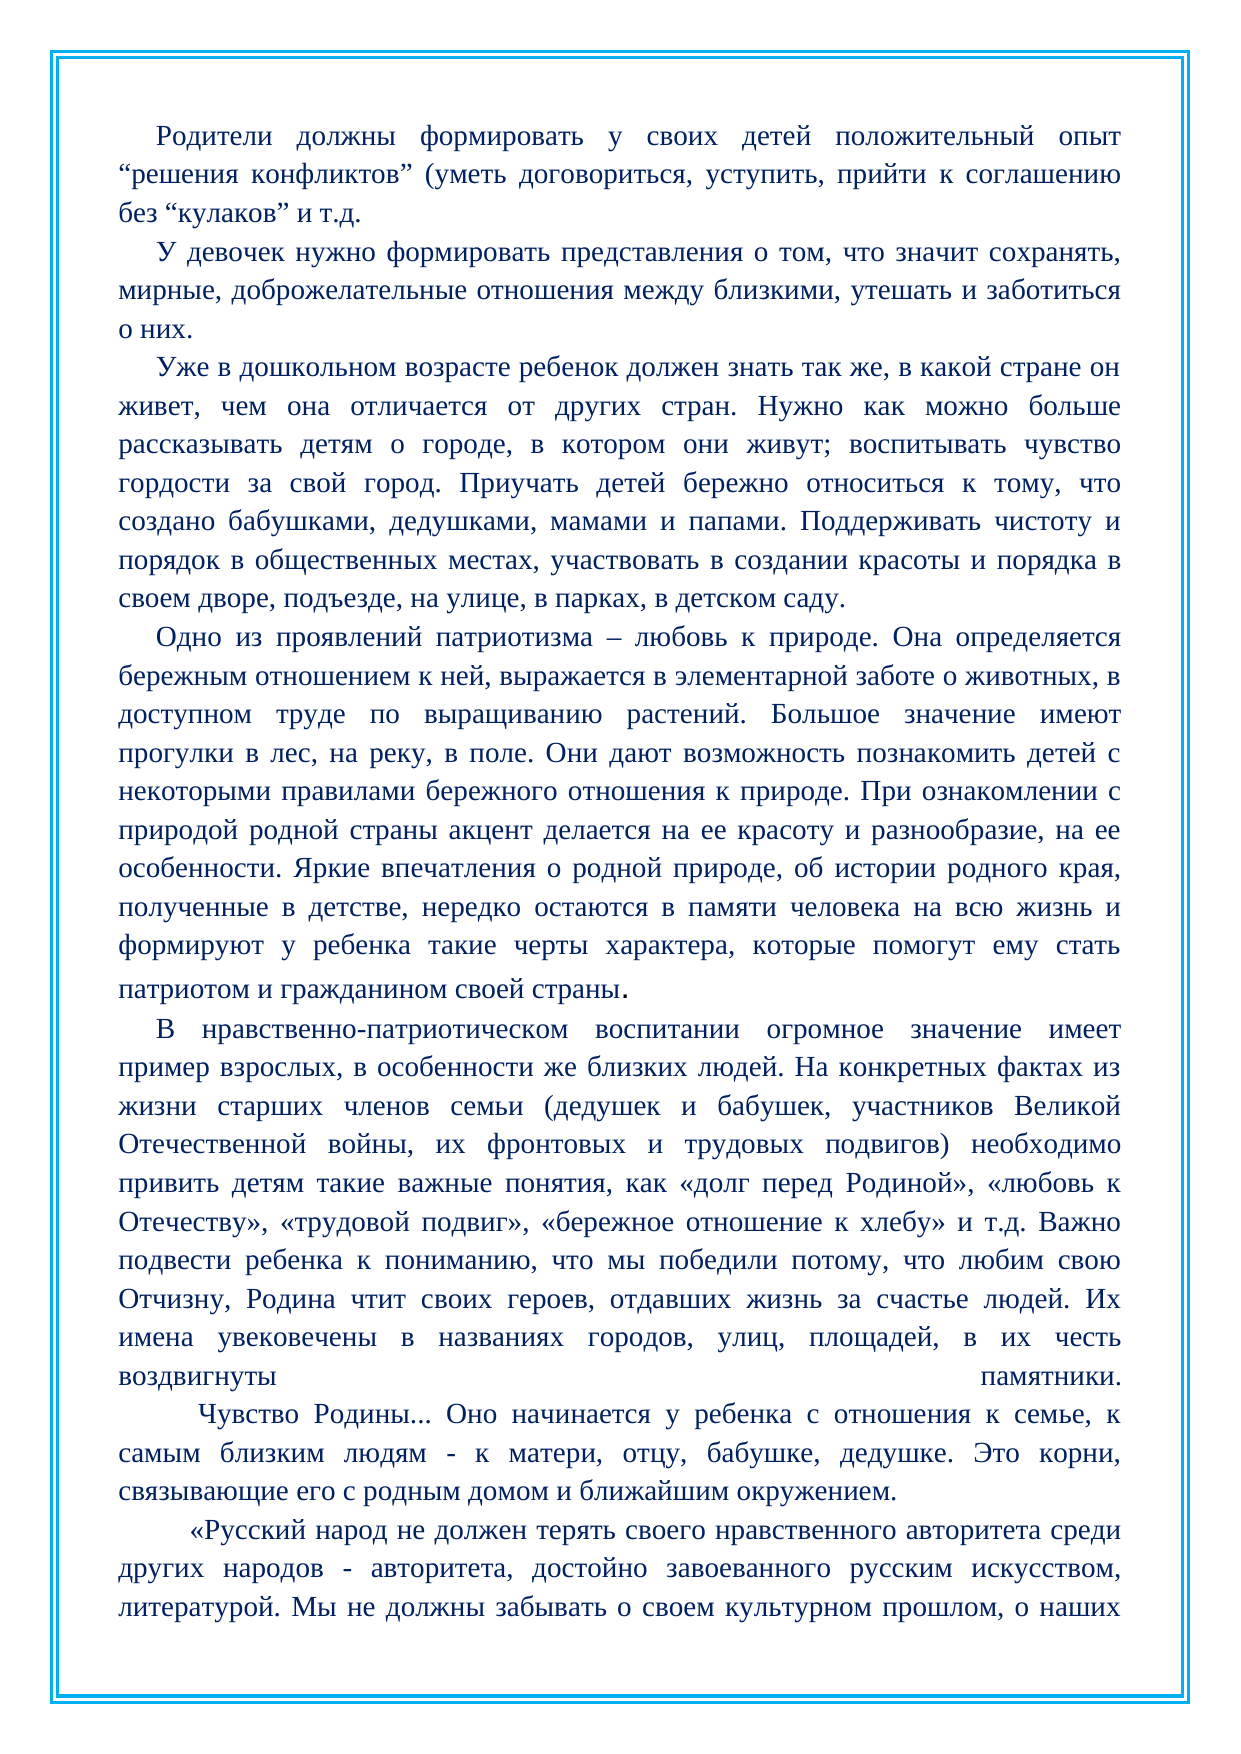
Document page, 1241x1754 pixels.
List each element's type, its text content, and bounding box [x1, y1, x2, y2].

text В нравственно-патриотическом воспитании огромное значение имеет пример взрослых, в особенности же близких людей. На конкретных фактах из жизни старших членов семьи (дедушек и бабушек, участников Великой Отечественной войны, их фронтовых и трудовых подвигов) необходимо привить детям такие важные понятия, как «долг перед Родиной», «любовь к Отечеству», «трудовой подвиг», «бережное отношение к хлебу» и т.д. Важно подвести ребенка к пониманию, что мы победили потому, что любим свою Отчизну, Родина чтит своих героев, отдавших жизнь за счастье людей. Их имена увековечены в названиях городов, улиц, площадей, в их честь воздвигнуты памятники. Чувство Родины... Оно начинается у ребенка с отношения к семье, к самым близким людям - к матери, отцу, бабушке, дедушке. Это корни, связывающие его с родным домом и ближайшим окружением. [118, 1011, 1122, 1507]
text Родители должны формировать у своих детей положительный опыт “решения конфликтов” (уметь договориться, уступить, прийти к соглашению без “кулаков” и т.д. [118, 118, 1122, 229]
text У девочек нужно формировать представления о том, что значит сохранять, мирные, доброжелательные отношения между близкими, утешать и заботиться о них. [118, 234, 1122, 344]
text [118, 1512, 1122, 1623]
text Одно из проявлений патриотизма – любовь к природе. Она определяется бережным отношением к ней, выражается в элементарной заботе о животных, в доступном труде по выращиванию растений. Большое значение имеют прогулки в лес, на реку, в поле. Они дают возможность познакомить детей с некоторыми правилами бережного отношения к природе. При ознакомлении с природой родной страны акцент делается на ее красоту и разнообразие, на ее особенности. Яркие впечатления о родной природе, об истории родного края, полученные в детстве, нередко остаются в памяти человека на всю жизнь и формируют у ребенка такие черты характера, которые помогут ему стать патриотом и гражданином своей страны. [118, 619, 1122, 1005]
text Уже в дошкольном возрасте ребенок должен знать так же, в какой стране он живет, чем она отличается от других стран. Нужно как можно больше рассказывать детям о городе, в котором они живут; воспитывать чувство гордости за свой город. Приучать детей бережно относиться к тому, что создано бабушками, дедушками, мамами и папами. Поддерживать чистоту и порядок в общественных местах, участвовать в создании красоты и порядка в своем дворе, подъезде, на улице, в парках, в детском саду. [118, 349, 1122, 614]
